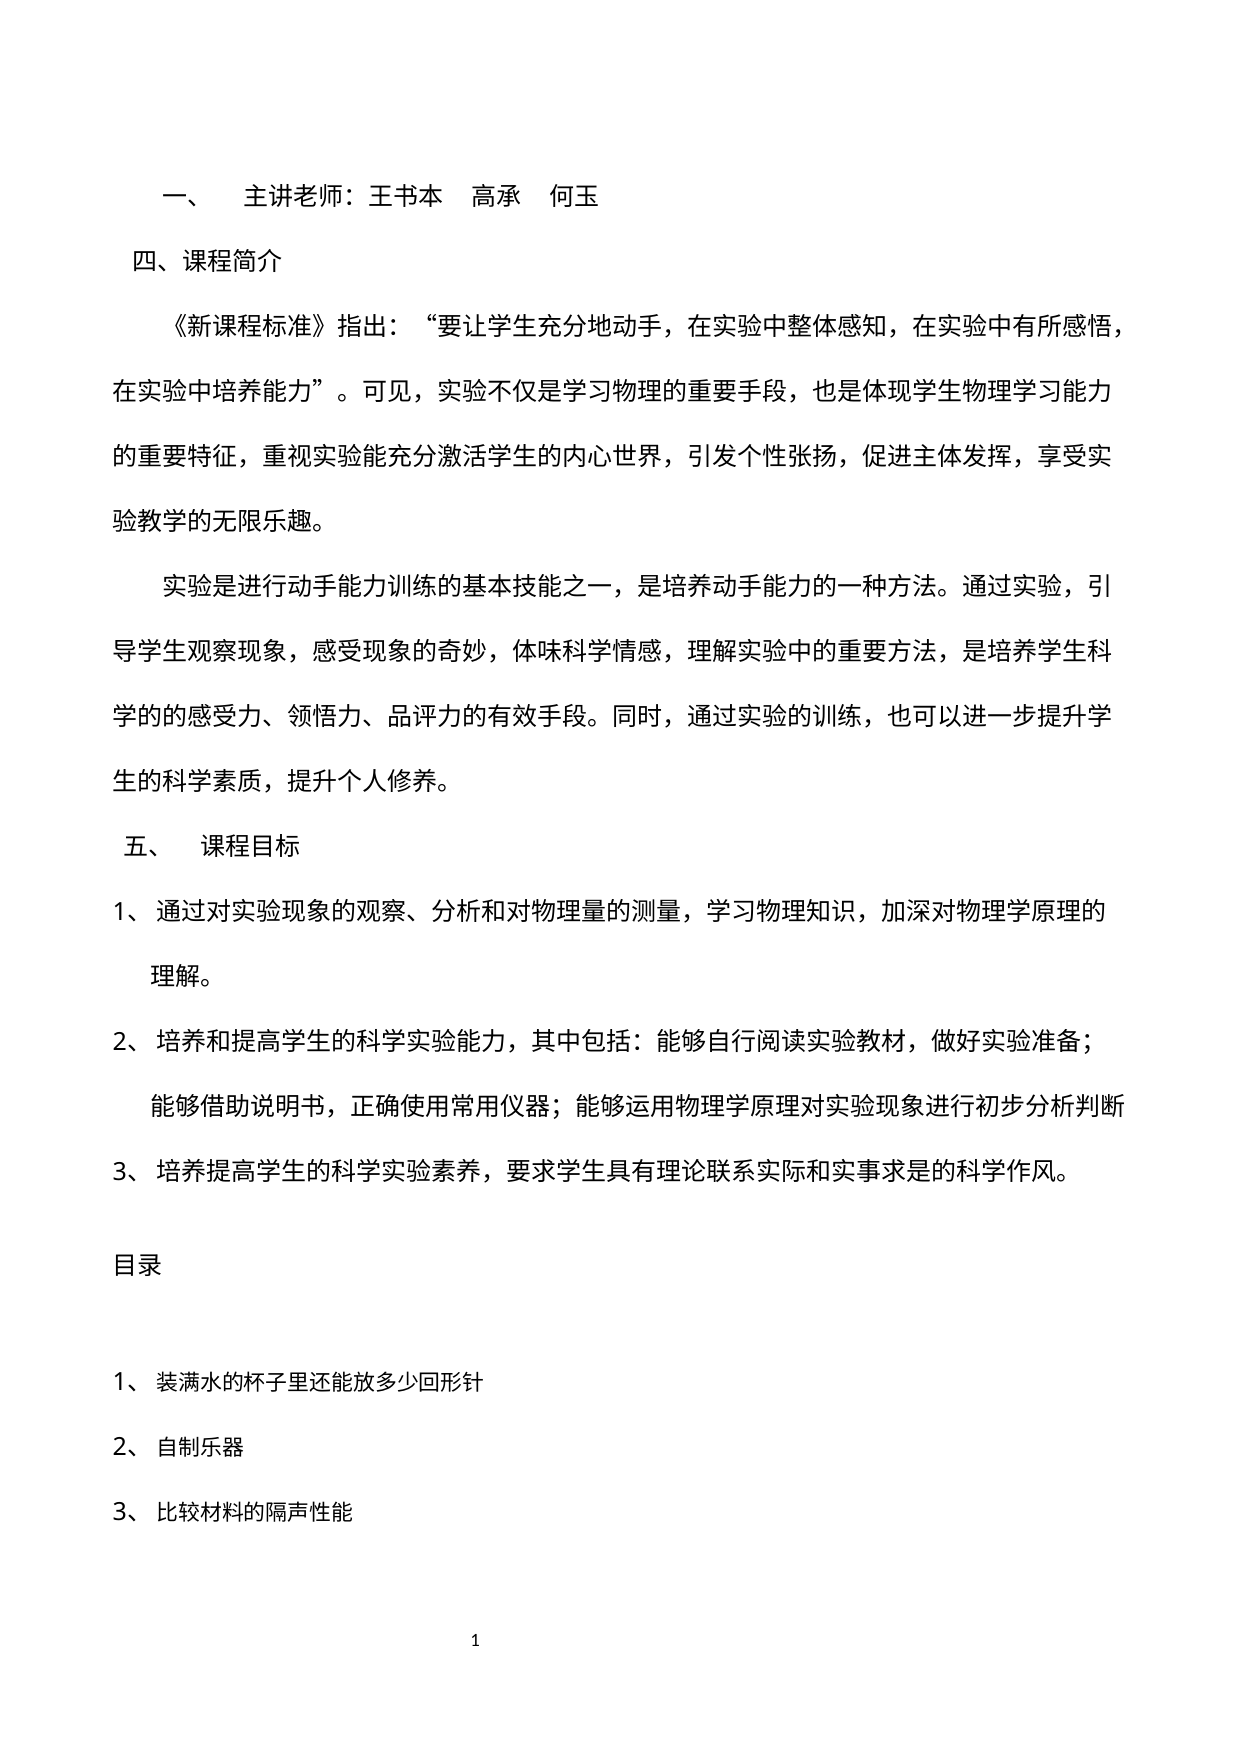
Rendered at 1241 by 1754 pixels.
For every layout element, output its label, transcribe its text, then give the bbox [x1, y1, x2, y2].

text 目录 [112, 1231, 1128, 1296]
list 自制乐器 [112, 1412, 1128, 1477]
text 《新课程标准》指出：“要让学生充分地动手，在实验中整体感知，在实验中有所感悟，在实验中培养能力”。可见，实验不仅是学习物理的重要手段，也是体现学生物理学习能力的重要特征，重视实验能充分激活学生的内心世界，引发个性张扬，促进主体发挥，享受实验教学的无限乐趣。 [112, 292, 1128, 552]
list 课程目标 [123, 812, 1128, 877]
list 培养提高学生的科学实验素养，要求学生具有理论联系实际和实事求是的科学作风。 [112, 1137, 1128, 1202]
list 主讲老师：王书本 高承 何玉 [162, 162, 1128, 227]
list 装满水的杯子里还能放多少回形针 [112, 1347, 1128, 1412]
list 通过对实验现象的观察、分析和对物理量的测量，学习物理知识，加深对物理学原理的理解。 [112, 877, 1128, 1007]
list 培养和提高学生的科学实验能力，其中包括：能够自行阅读实验教材，做好实验准备；能够借助说明书，正确使用常用仪器；能够运用物理学原理对实验现象进行初步分析判断 [112, 1007, 1128, 1137]
list 比较材料的隔声性能 [112, 1477, 1128, 1542]
text 四、课程简介 [112, 227, 1128, 292]
text 实验是进行动手能力训练的基本技能之一，是培养动手能力的一种方法。通过实验，引导学生观察现象，感受现象的奇妙，体味科学情感，理解实验中的重要方法，是培养学生科学的的感受力、领悟力、品评力的有效手段。同时，通过实验的训练，也可以进一步提升学生的科学素质，提升个人修养。 [112, 552, 1128, 812]
